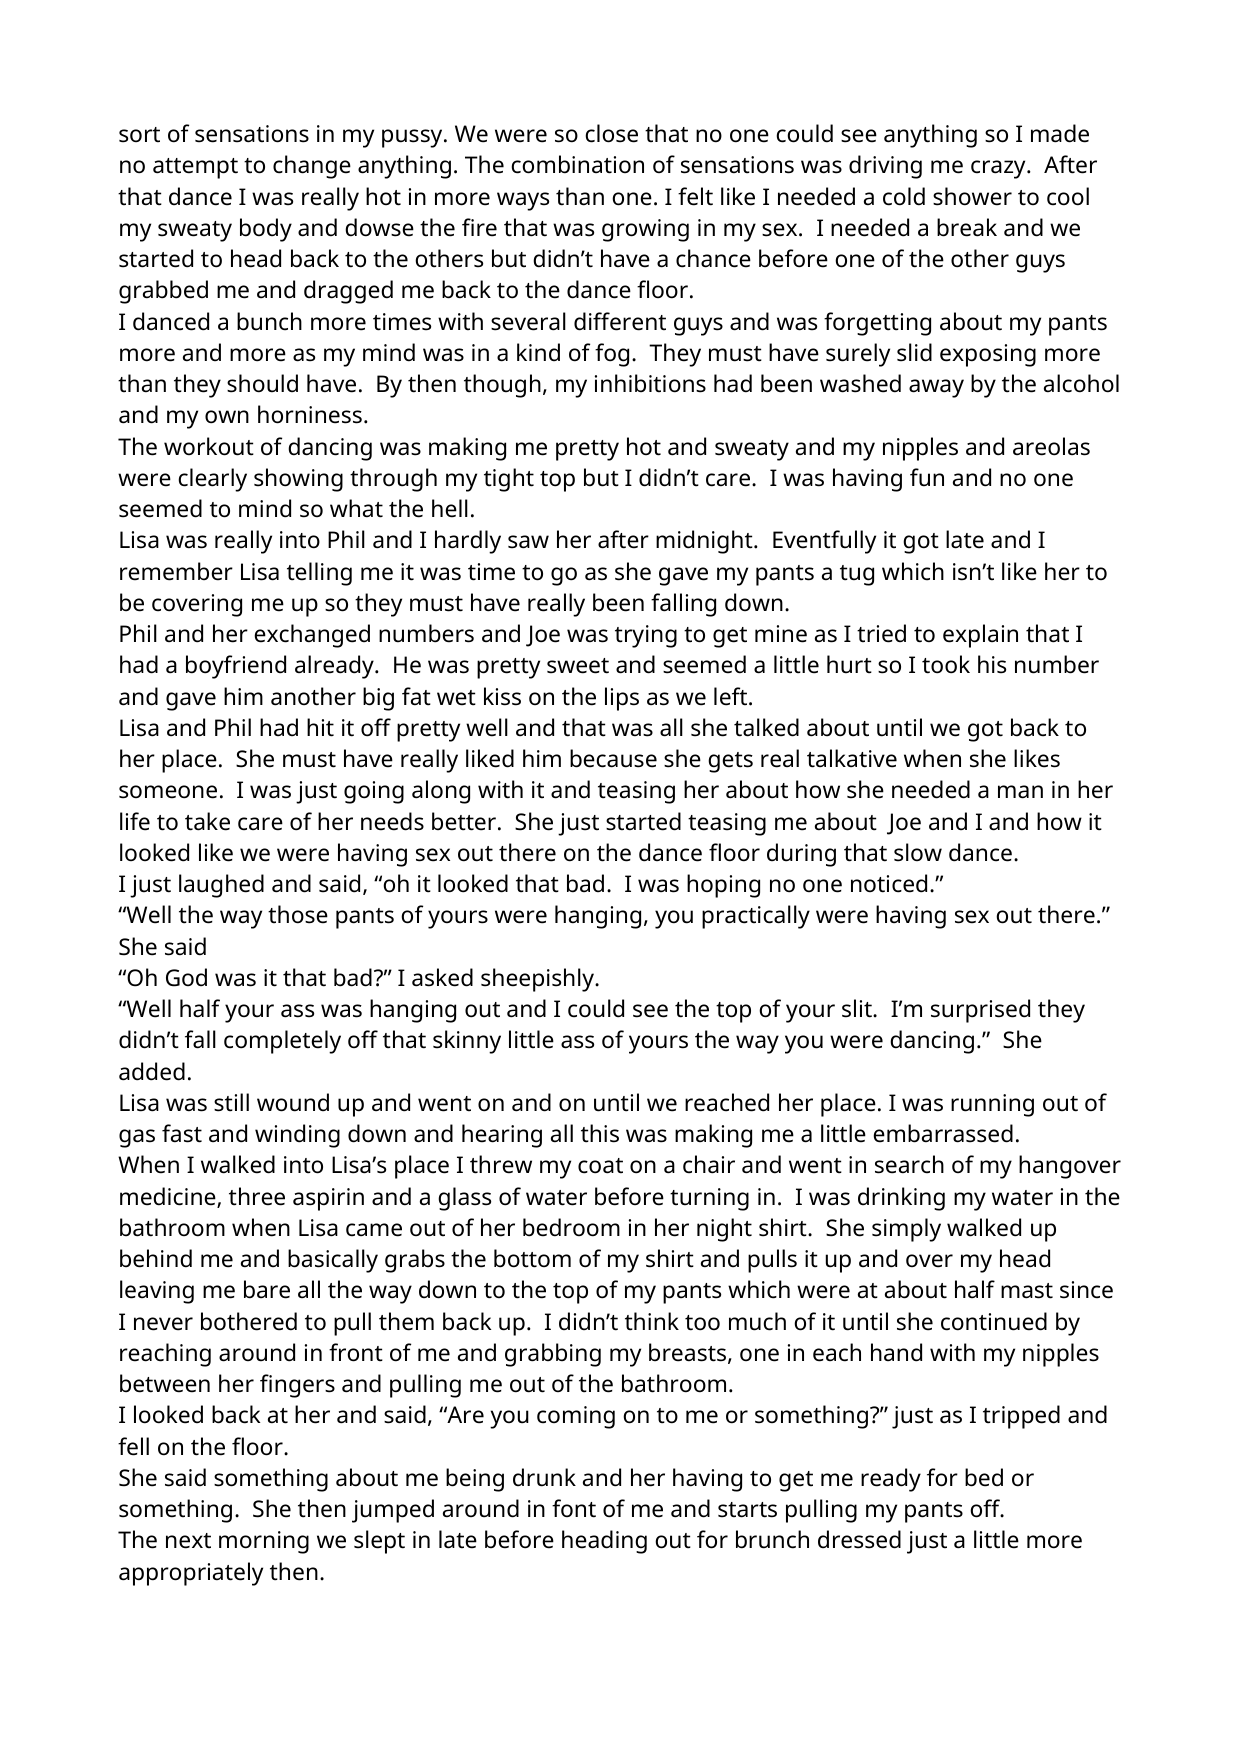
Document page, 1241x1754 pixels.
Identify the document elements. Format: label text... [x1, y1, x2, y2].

text Lisa was really into Phil and I hardly saw her after midnight. Eventfully it got late and I remember Lisa telling me it was time to go as she gave my pants a tug which isn’t like her to be covering me up so they must have really been falling down. [118, 524, 1122, 618]
text Phil and her exchanged numbers and Joe was trying to get mine as I tried to explain that I had a boyfriend already. He was pretty sweet and seemed a little hurt so I took his number and gave him another big fat wet kiss on the lips as we left. [118, 618, 1122, 712]
text The workout of dancing was making me pretty hot and sweaty and my nipples and areolas were clearly showing through my tight top but I didn’t care. I was having fun and no one seemed to mind so what the hell. [118, 431, 1122, 524]
text I looked back at her and said, “Are you coming on to me or something?” just as I tripped and fell on the floor. [118, 1399, 1122, 1462]
text She said something about me being drunk and her having to get me ready for bed or something. She then jumped around in font of me and starts pulling my pants off. [118, 1462, 1122, 1524]
text “Oh God was it that bad?” I asked sheepishly. [118, 962, 1122, 993]
text I danced a bunch more times with several different guys and was forgetting about my pants more and more as my mind was in a kind of fog. They must have surely slid exposing more than they should have. By then though, my inhibitions had been washed away by the alcohol and my own horniness. [118, 306, 1122, 431]
text Lisa and Phil had hit it off pretty well and that was all she talked about until we got back to her place. She must have really liked him because she gets real talkative when she likes someone. I was just going along with it and teasing her about how she needed a man in her life to take care of her needs better. She just started teasing me about Joe and I and how it looked like we were having sex out there on the dance floor during that slow dance. [118, 712, 1122, 868]
text Lisa was still wound up and went on and on until we reached her place. I was running out of gas fast and winding down and hearing all this was making me a little embarrassed. [118, 1087, 1122, 1149]
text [118, 118, 1122, 306]
text “Well the way those pants of yours were hanging, you practically were having sex out there.” She said [118, 899, 1122, 962]
text “Well half your ass was hanging out and I could see the top of your slit. I’m surprised they didn’t fall completely off that skinny little ass of yours the way you were dancing.” She added. [118, 993, 1122, 1087]
text When I walked into Lisa’s place I threw my coat on a chair and went in search of my hangover medicine, three aspirin and a glass of water before turning in. I was drinking my water in the bathroom when Lisa came out of her bedroom in her night shirt. She simply walked up behind me and basically grabs the bottom of my shirt and pulls it up and over my head leaving me bare all the way down to the top of my pants which were at about half mast since I never bothered to pull them back up. I didn’t think too much of it until she continued by reaching around in front of me and grabbing my breasts, one in each hand with my nipples between her fingers and pulling me out of the bathroom. [118, 1149, 1122, 1399]
text The next morning we slept in late before heading out for brunch dressed just a little more appropriately then. [118, 1524, 1122, 1587]
text I just laughed and said, “oh it looked that bad. I was hoping no one noticed.” [118, 868, 1122, 899]
